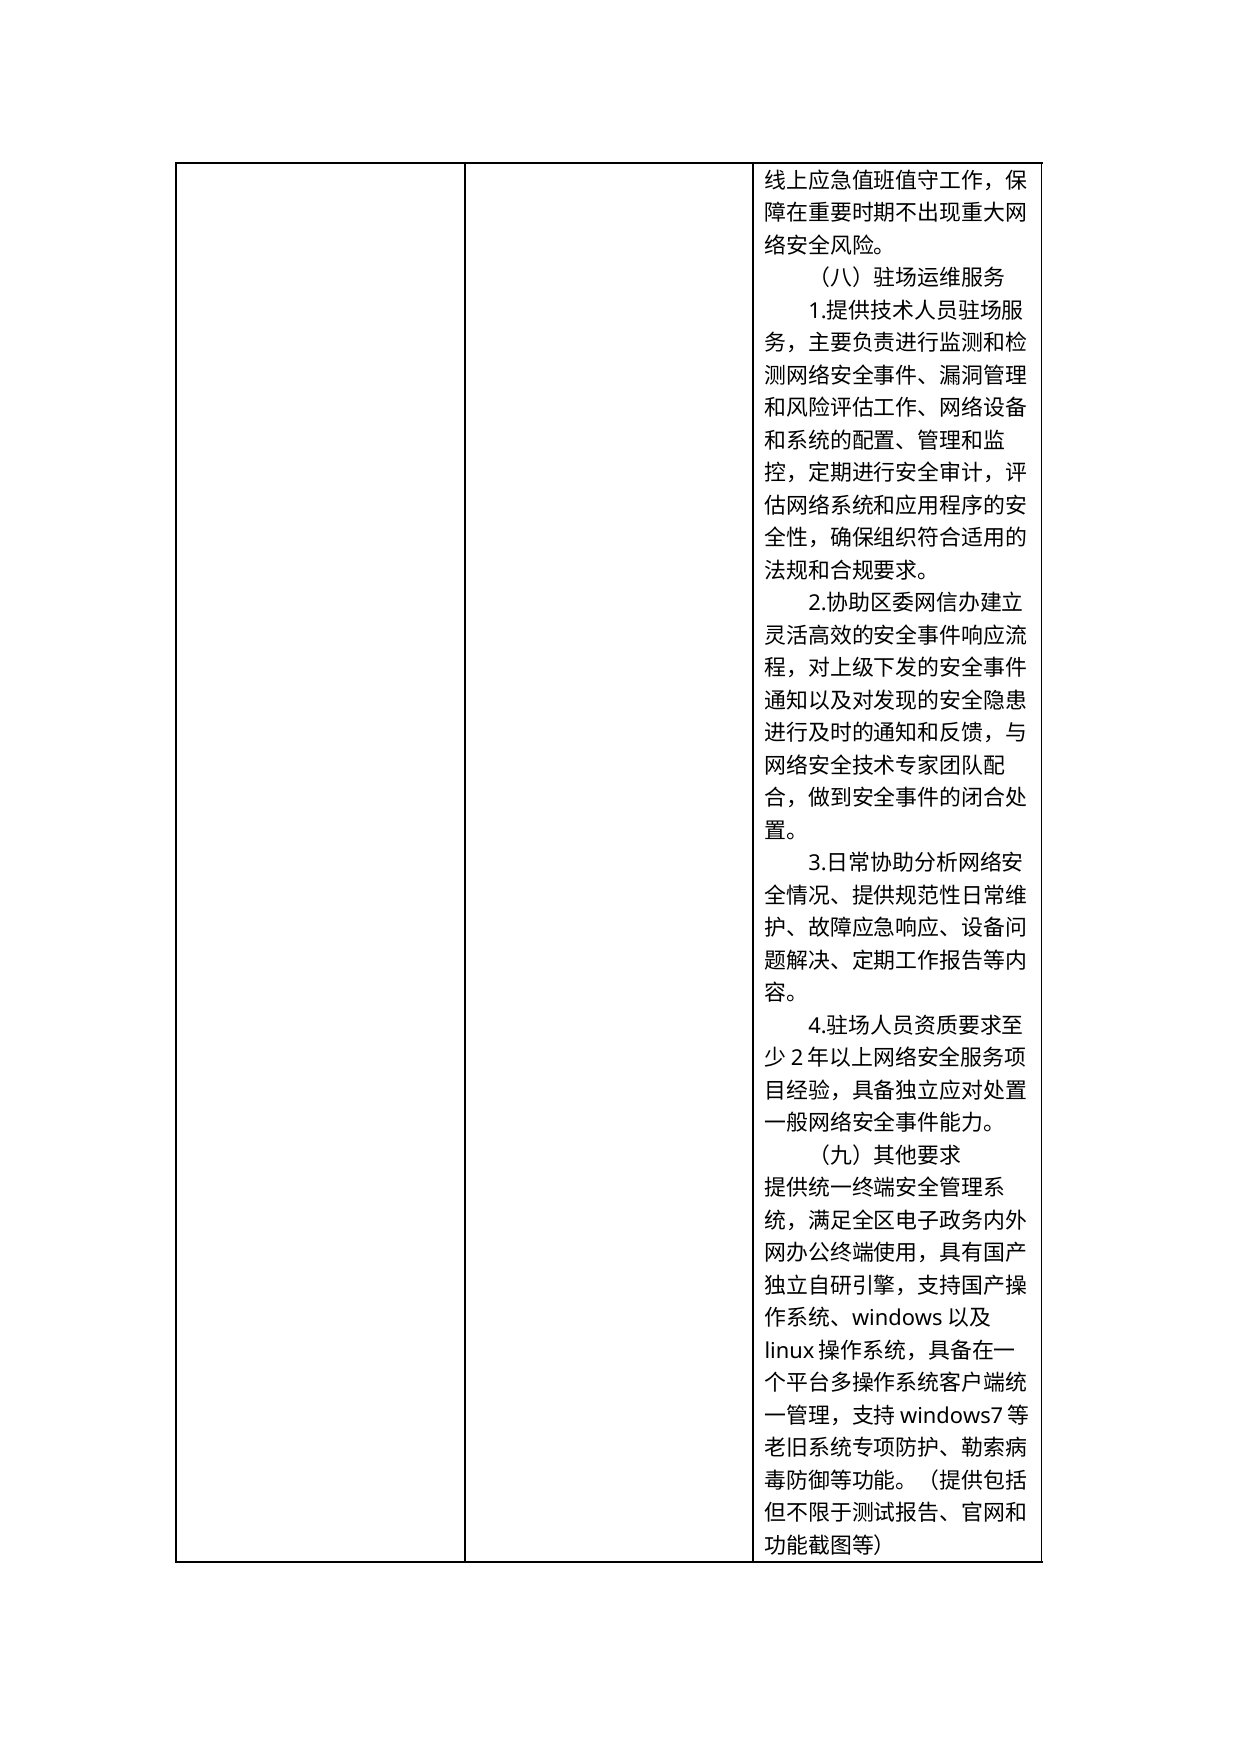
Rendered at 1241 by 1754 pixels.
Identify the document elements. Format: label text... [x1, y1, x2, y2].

table_cell [466, 164, 752, 1561]
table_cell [754, 164, 1041, 1561]
table_cell 4 [177, 164, 464, 1561]
